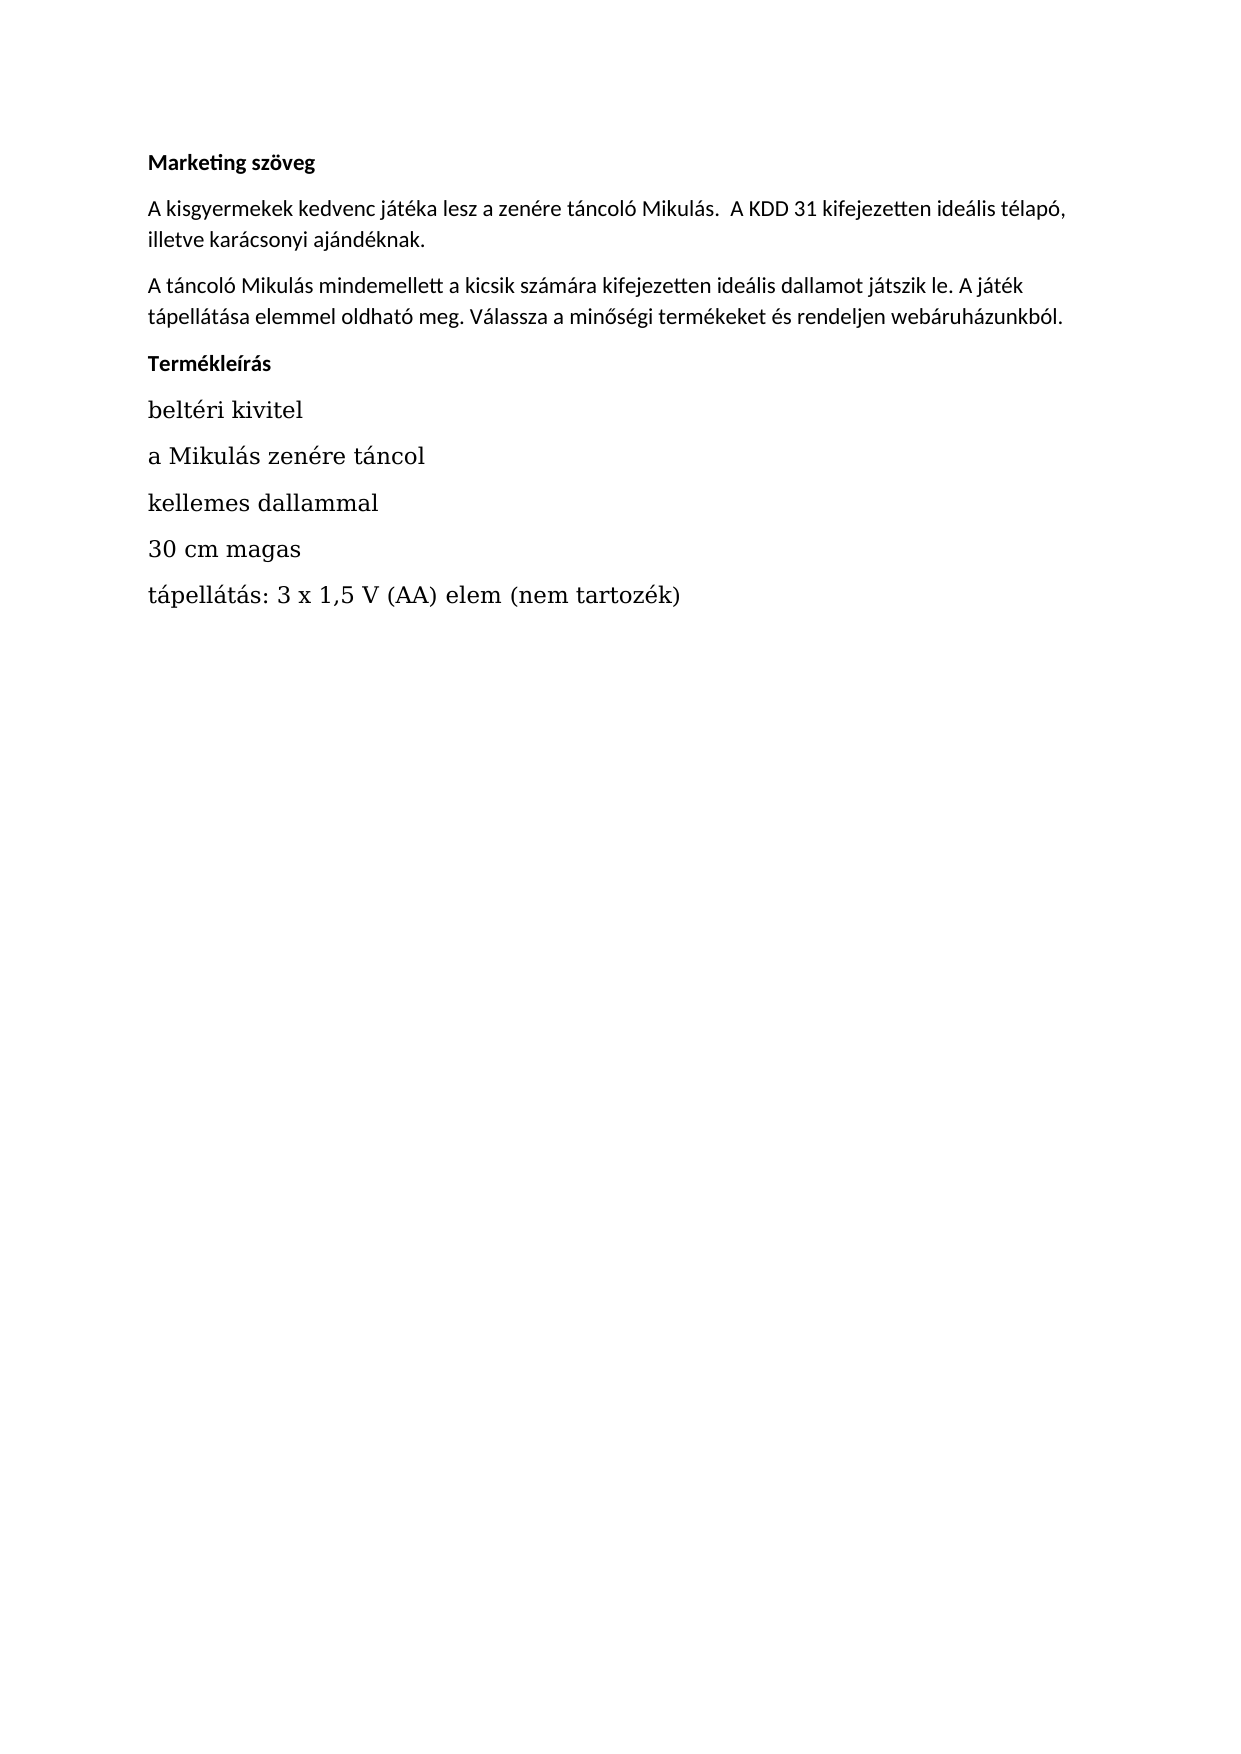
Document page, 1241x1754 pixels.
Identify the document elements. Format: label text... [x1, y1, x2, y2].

text 30 cm magas [148, 534, 1093, 562]
text Termékleírás [148, 349, 1093, 377]
text A kisgyermekek kedvenc játéka lesz a zenére táncoló Mikulás. A KDD 31 kifejezetten ideális télapó, illetve karácsonyi ajándéknak. [148, 194, 1093, 253]
text beltéri kivitel [148, 396, 1093, 423]
text a Mikulás zenére táncol [148, 442, 1093, 469]
text tápellátás: 3 x 1,5 V (AA) elem (nem tartozék) [148, 581, 1093, 608]
text A táncoló Mikulás mindemellett a kicsik számára kifejezetten ideális dallamot játszik le. A játék tápellátása elemmel oldható meg. Válassza a minőségi termékeket és rendeljen webáruházunkból. [148, 272, 1093, 330]
text kellemes dallammal [148, 488, 1093, 516]
text Marketing szöveg [148, 148, 1093, 176]
